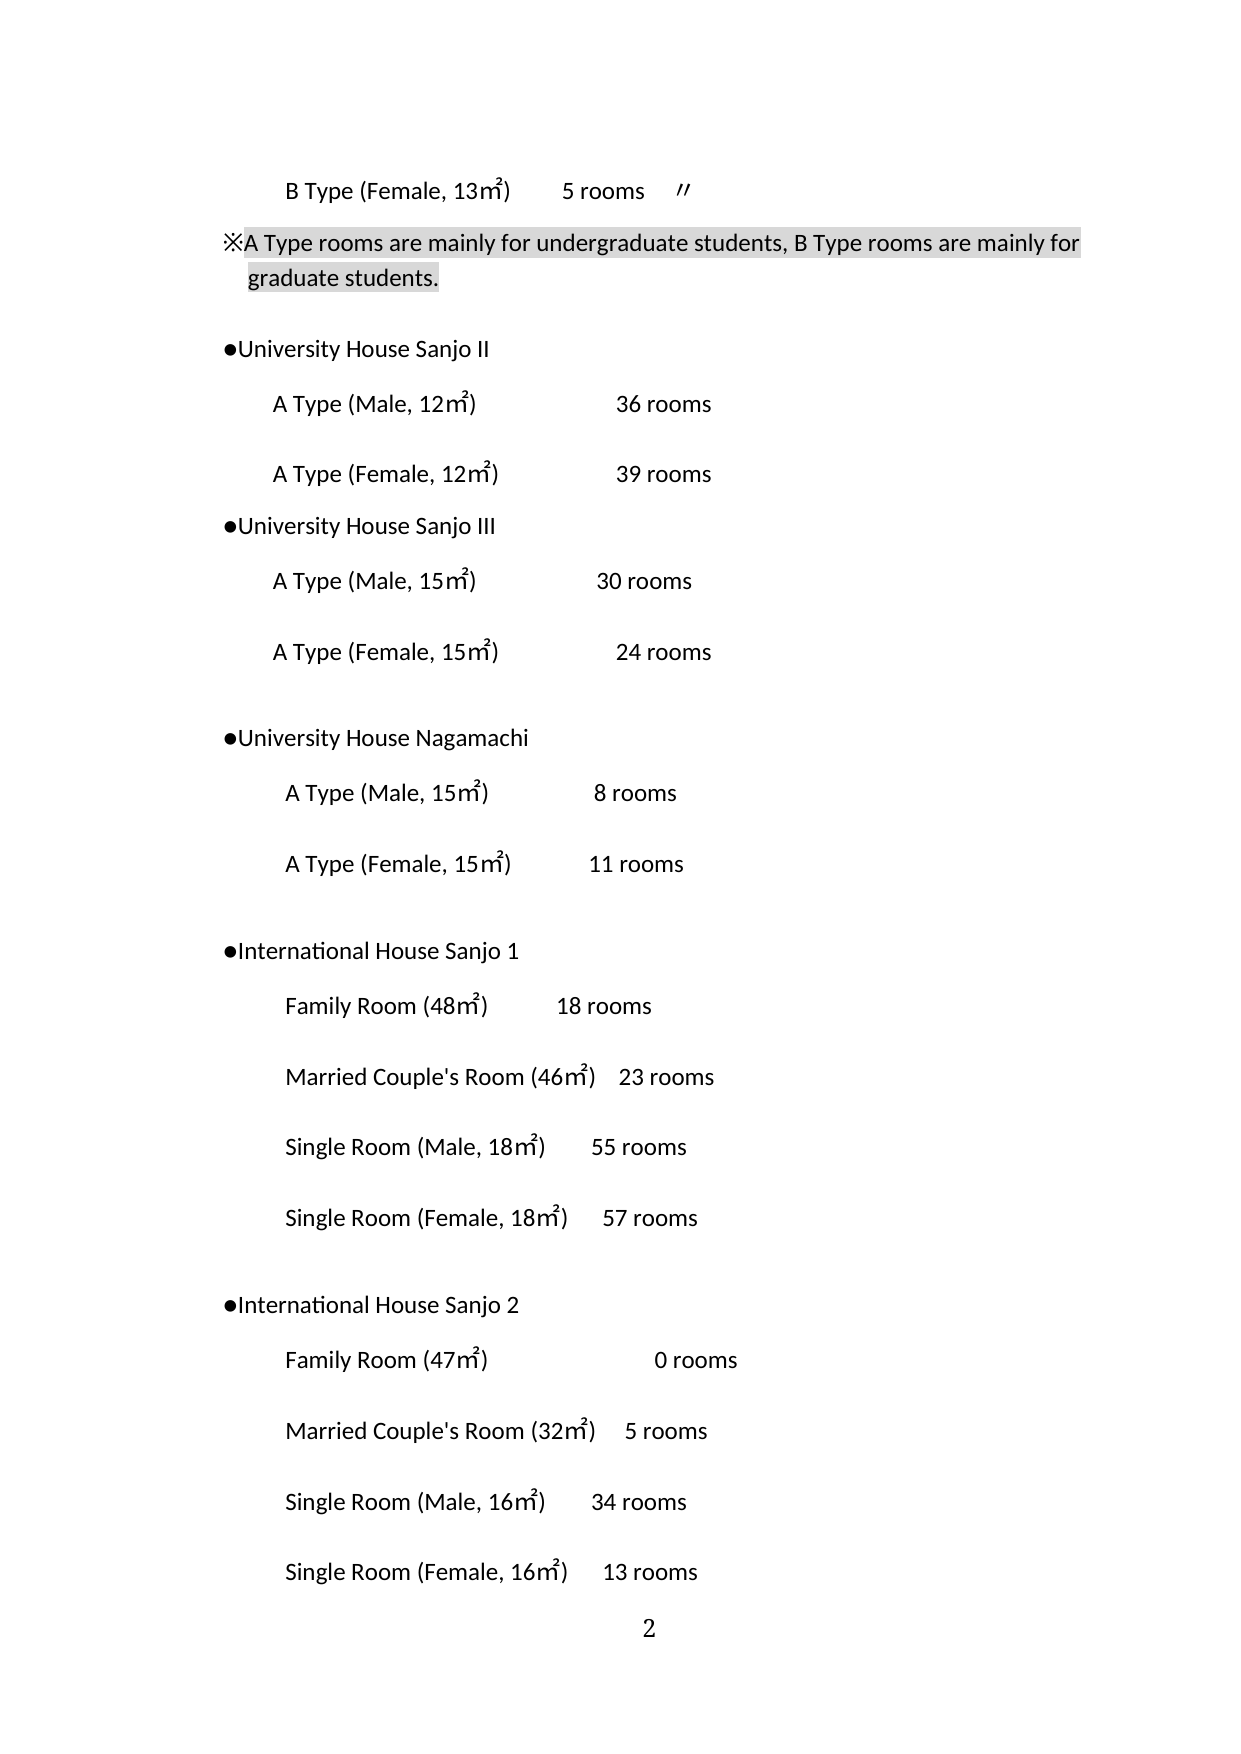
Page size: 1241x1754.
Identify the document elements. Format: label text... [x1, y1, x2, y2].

text A Type (Female, 15㎡) 24 rooms [223, 614, 1150, 684]
text ●University House Sanjo II [223, 330, 1150, 366]
text A Type (Male, 15㎡) 8 rooms [223, 755, 1150, 826]
text ※A Type rooms are mainly for undergraduate students, B Type rooms are mainly for graduate students. [223, 224, 1150, 295]
text Family Room (47㎡) 0 rooms [223, 1322, 1150, 1393]
text Single Room (Male, 16㎡) 34 rooms [223, 1464, 1150, 1534]
text ●University House Sanjo III [223, 507, 1150, 543]
text Married Couple's Room (46㎡) 23 rooms [223, 1039, 1150, 1109]
text Married Couple's Room (32㎡) 5 rooms [223, 1393, 1150, 1464]
text A Type (Female, 12㎡) 39 rooms [223, 437, 1150, 507]
text ●International House Sanjo 1 [223, 932, 1150, 968]
text B Type (Female, 13㎡) 5 rooms 〃 [223, 153, 1150, 224]
text A Type (Male, 15㎡) 30 rooms [223, 543, 1150, 614]
text ●International House Sanjo 2 [223, 1287, 1150, 1322]
text Single Room (Female, 16㎡) 13 rooms [223, 1534, 1150, 1605]
text Single Room (Male, 18㎡) 55 rooms [223, 1109, 1150, 1180]
text ●University House Nagamachi [223, 720, 1150, 755]
text Family Room (48㎡) 18 rooms [223, 968, 1150, 1039]
text Single Room (Female, 18㎡) 57 rooms [223, 1180, 1150, 1251]
text A Type (Male, 12㎡) 36 rooms [223, 366, 1150, 437]
text A Type (Female, 15㎡) 11 rooms [223, 826, 1150, 897]
